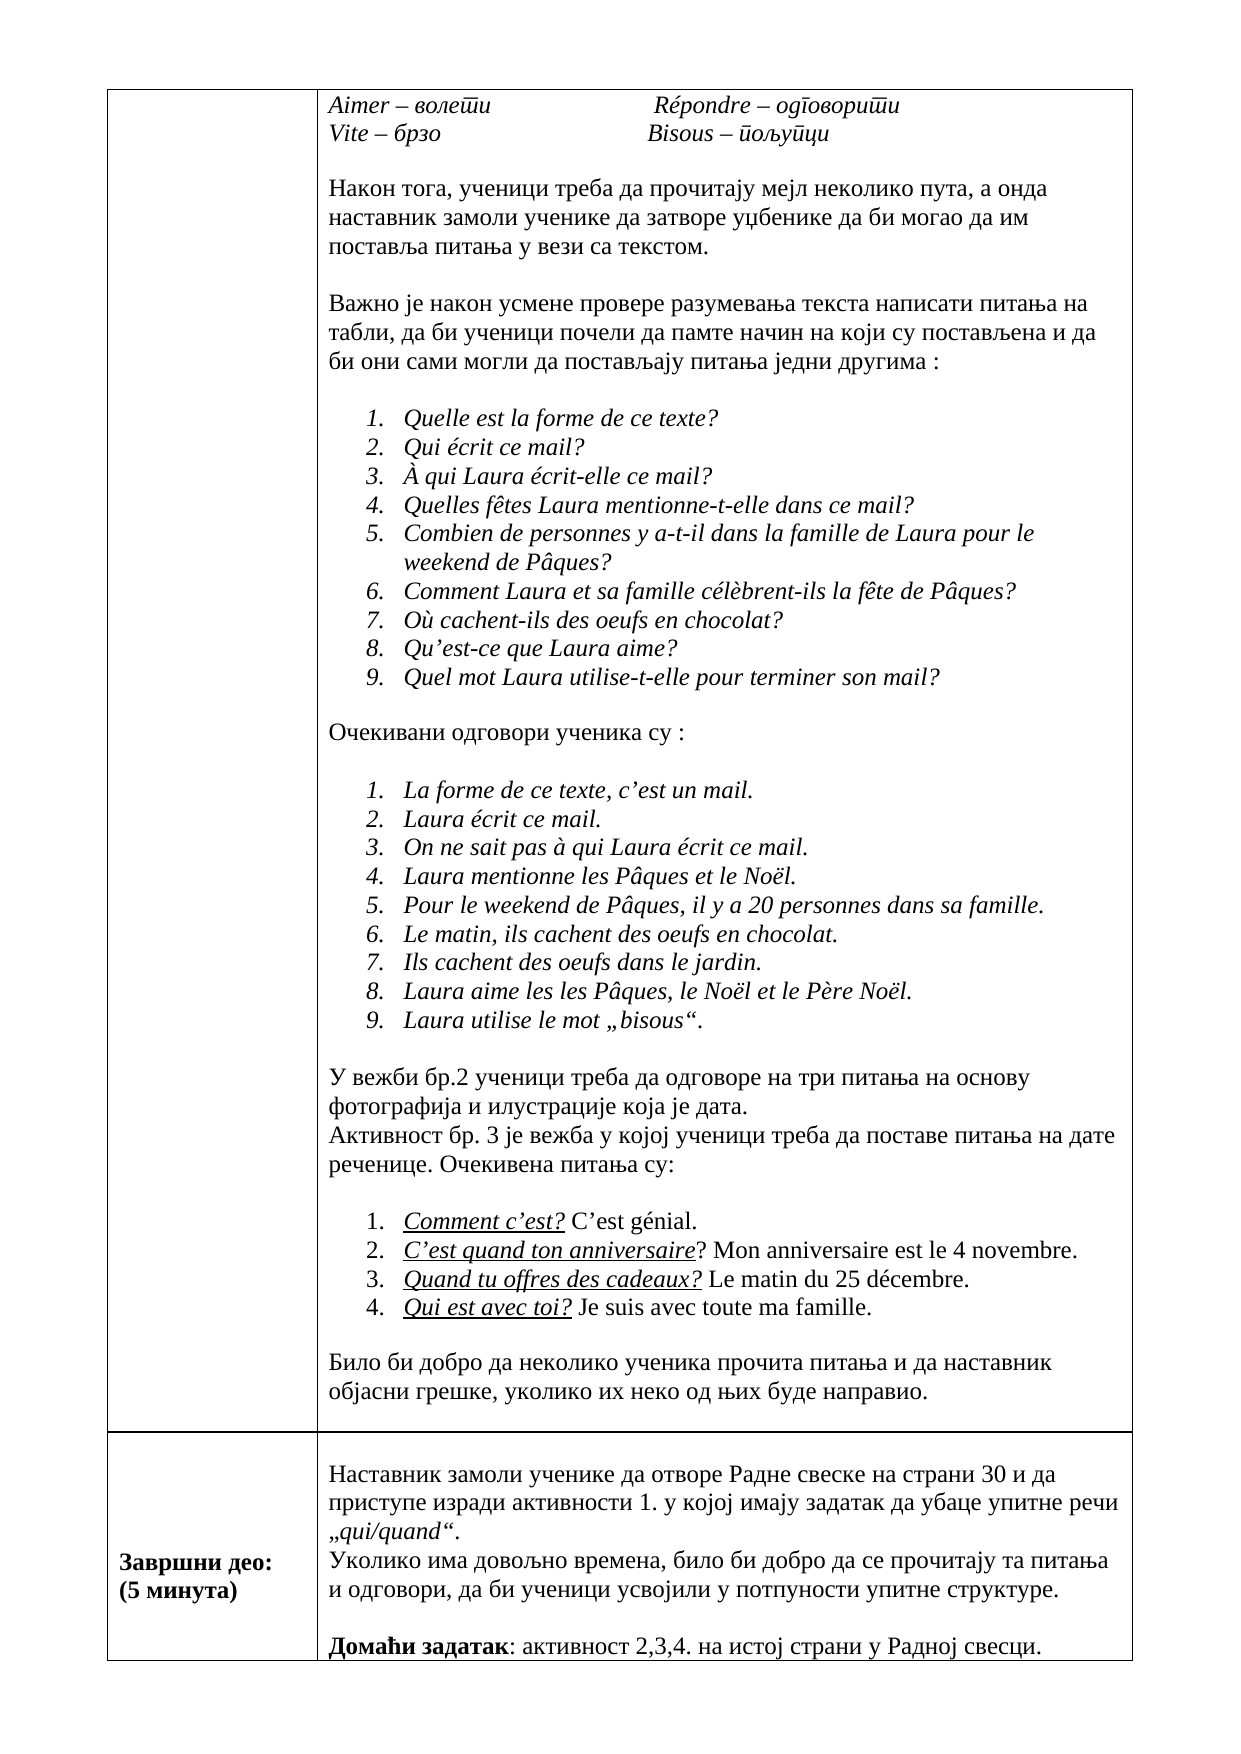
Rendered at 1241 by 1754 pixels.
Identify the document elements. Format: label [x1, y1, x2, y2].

table_cell [108, 90, 317, 1431]
table_cell [108, 1433, 317, 1660]
table_cell [318, 1433, 1132, 1660]
table_cell [318, 90, 1132, 1431]
